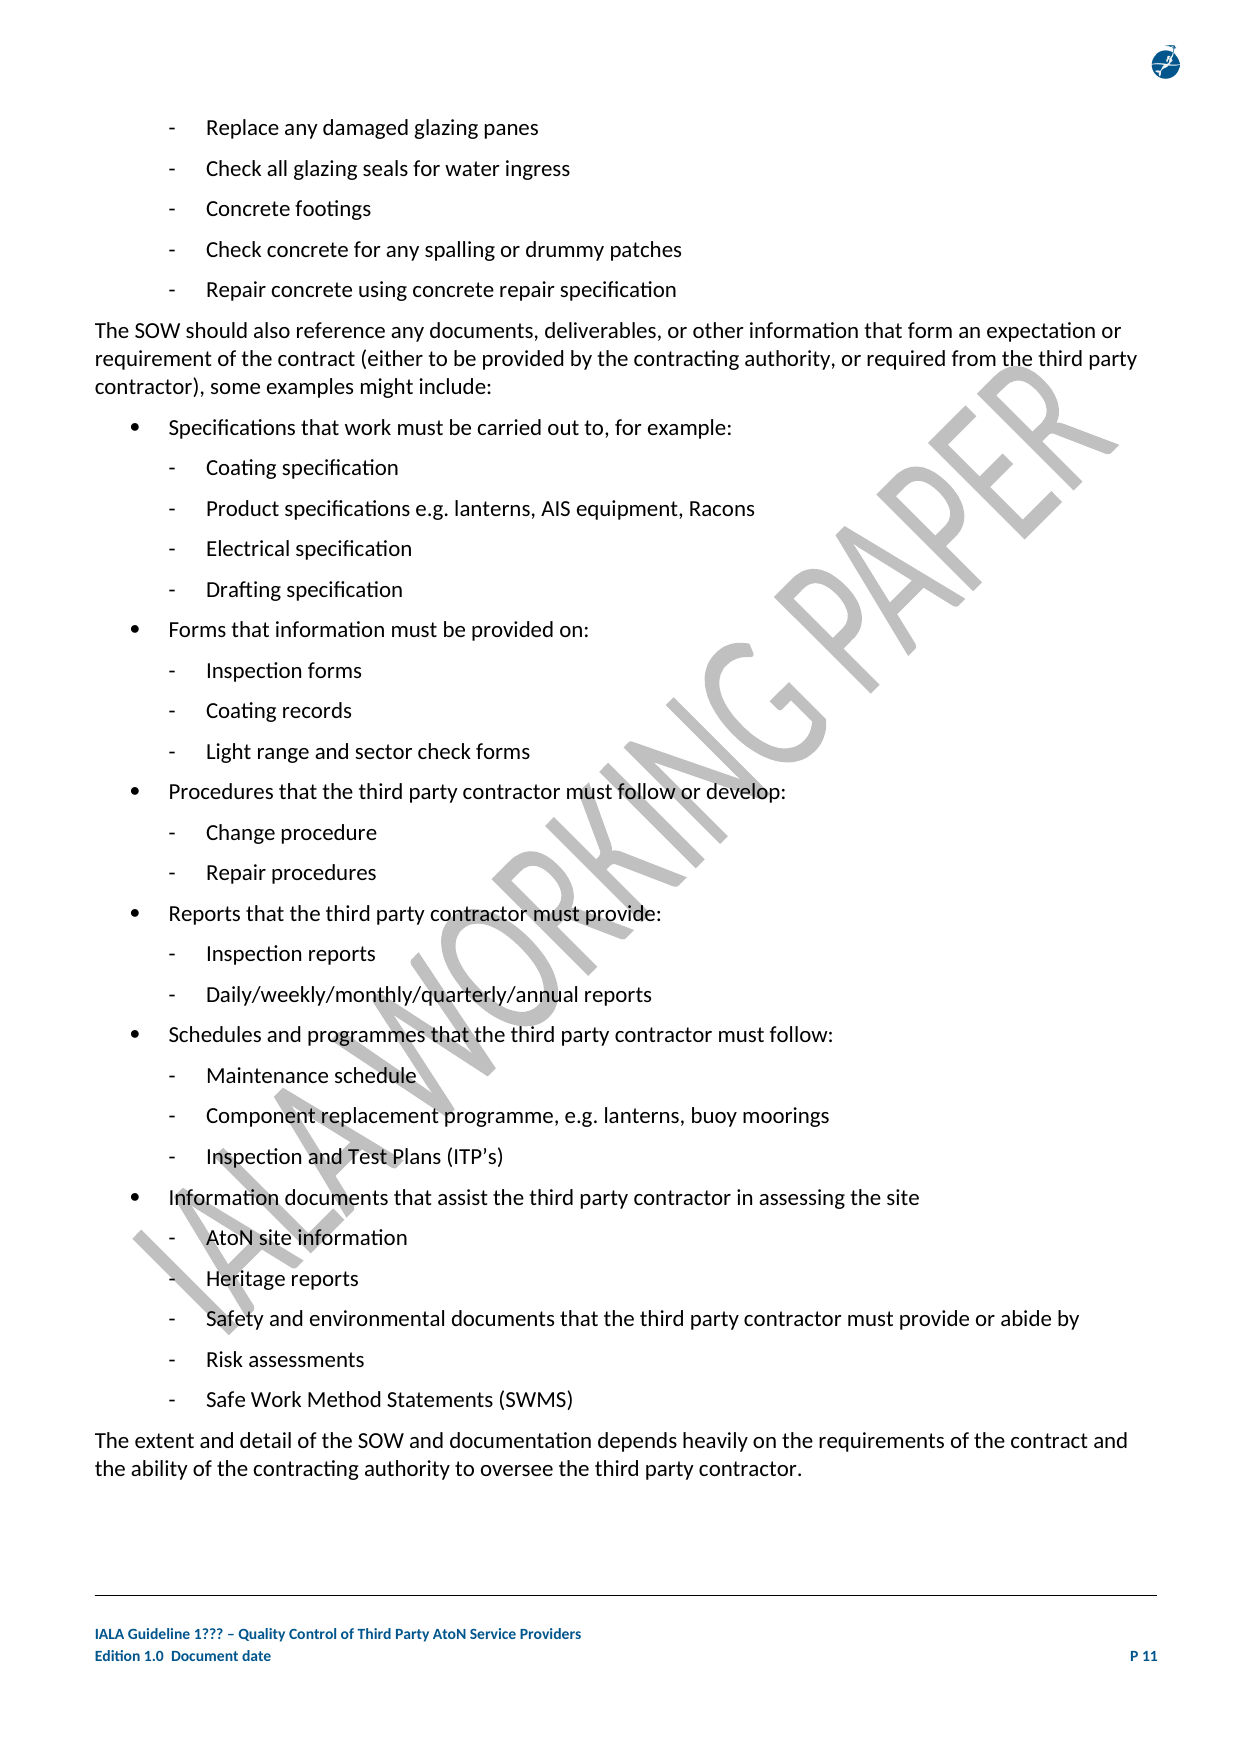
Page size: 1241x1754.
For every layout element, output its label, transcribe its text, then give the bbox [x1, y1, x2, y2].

list Safe Work Method Statements (SWMS) [168, 1385, 1157, 1413]
text The extent and detail of the SOW and documentation depends heavily on the requirements of the contract and the ability of the contracting authority to oversee the third party contractor. [94, 1426, 1157, 1482]
list Forms that information must be provided on: [131, 615, 1157, 643]
list Heritage reports [168, 1264, 1157, 1292]
text The SOW should also reference any documents, deliverables, or other information that form an expectation or requirement of the contract (either to be provided by the contracting authority, or required from the third party contractor), some examples might include: [94, 316, 1157, 400]
list Risk assessments [168, 1345, 1157, 1373]
list Product specifications e.g. lanterns, AIS equipment, Racons [168, 494, 1157, 522]
list Change procedure [168, 818, 1157, 846]
list Specifications that work must be carried out to, for example: [131, 413, 1157, 441]
list Schedules and programmes that the third party contractor must follow: [131, 1021, 1157, 1048]
list Electrical specification [168, 534, 1157, 562]
list Concrete footings [168, 194, 1157, 223]
list Check all glazing seals for water ingress [168, 154, 1157, 182]
list Inspection forms [168, 656, 1157, 684]
list Repair concrete using concrete repair specification [168, 276, 1157, 304]
list Component replacement programme, e.g. lanterns, buoy moorings [168, 1102, 1157, 1129]
list Drafting specification [168, 575, 1157, 603]
list Light range and sector check forms [168, 737, 1157, 765]
list Repair procedures [168, 858, 1157, 886]
list Reports that the third party contractor must provide: [131, 899, 1157, 927]
list Inspection and Test Plans (ITP’s) [168, 1142, 1157, 1170]
picture [1120, 0, 1239, 114]
list Procedures that the third party contractor must follow or develop: [131, 777, 1157, 805]
list Safety and environmental documents that the third party contractor must provide or abide by [168, 1304, 1157, 1332]
list Coating records [168, 696, 1157, 724]
list Inspection reports [168, 939, 1157, 967]
list Information documents that assist the third party contractor in assessing the site [131, 1183, 1157, 1211]
list Daily/weekly/monthly/quarterly/annual reports [168, 980, 1157, 1008]
list AtoN site information [168, 1223, 1157, 1251]
list Maintenance schedule [168, 1061, 1157, 1089]
list Coating specification [168, 453, 1157, 481]
list Check concrete for any spalling or drummy patches [168, 235, 1157, 263]
list Replace any damaged glazing panes [168, 113, 1157, 142]
